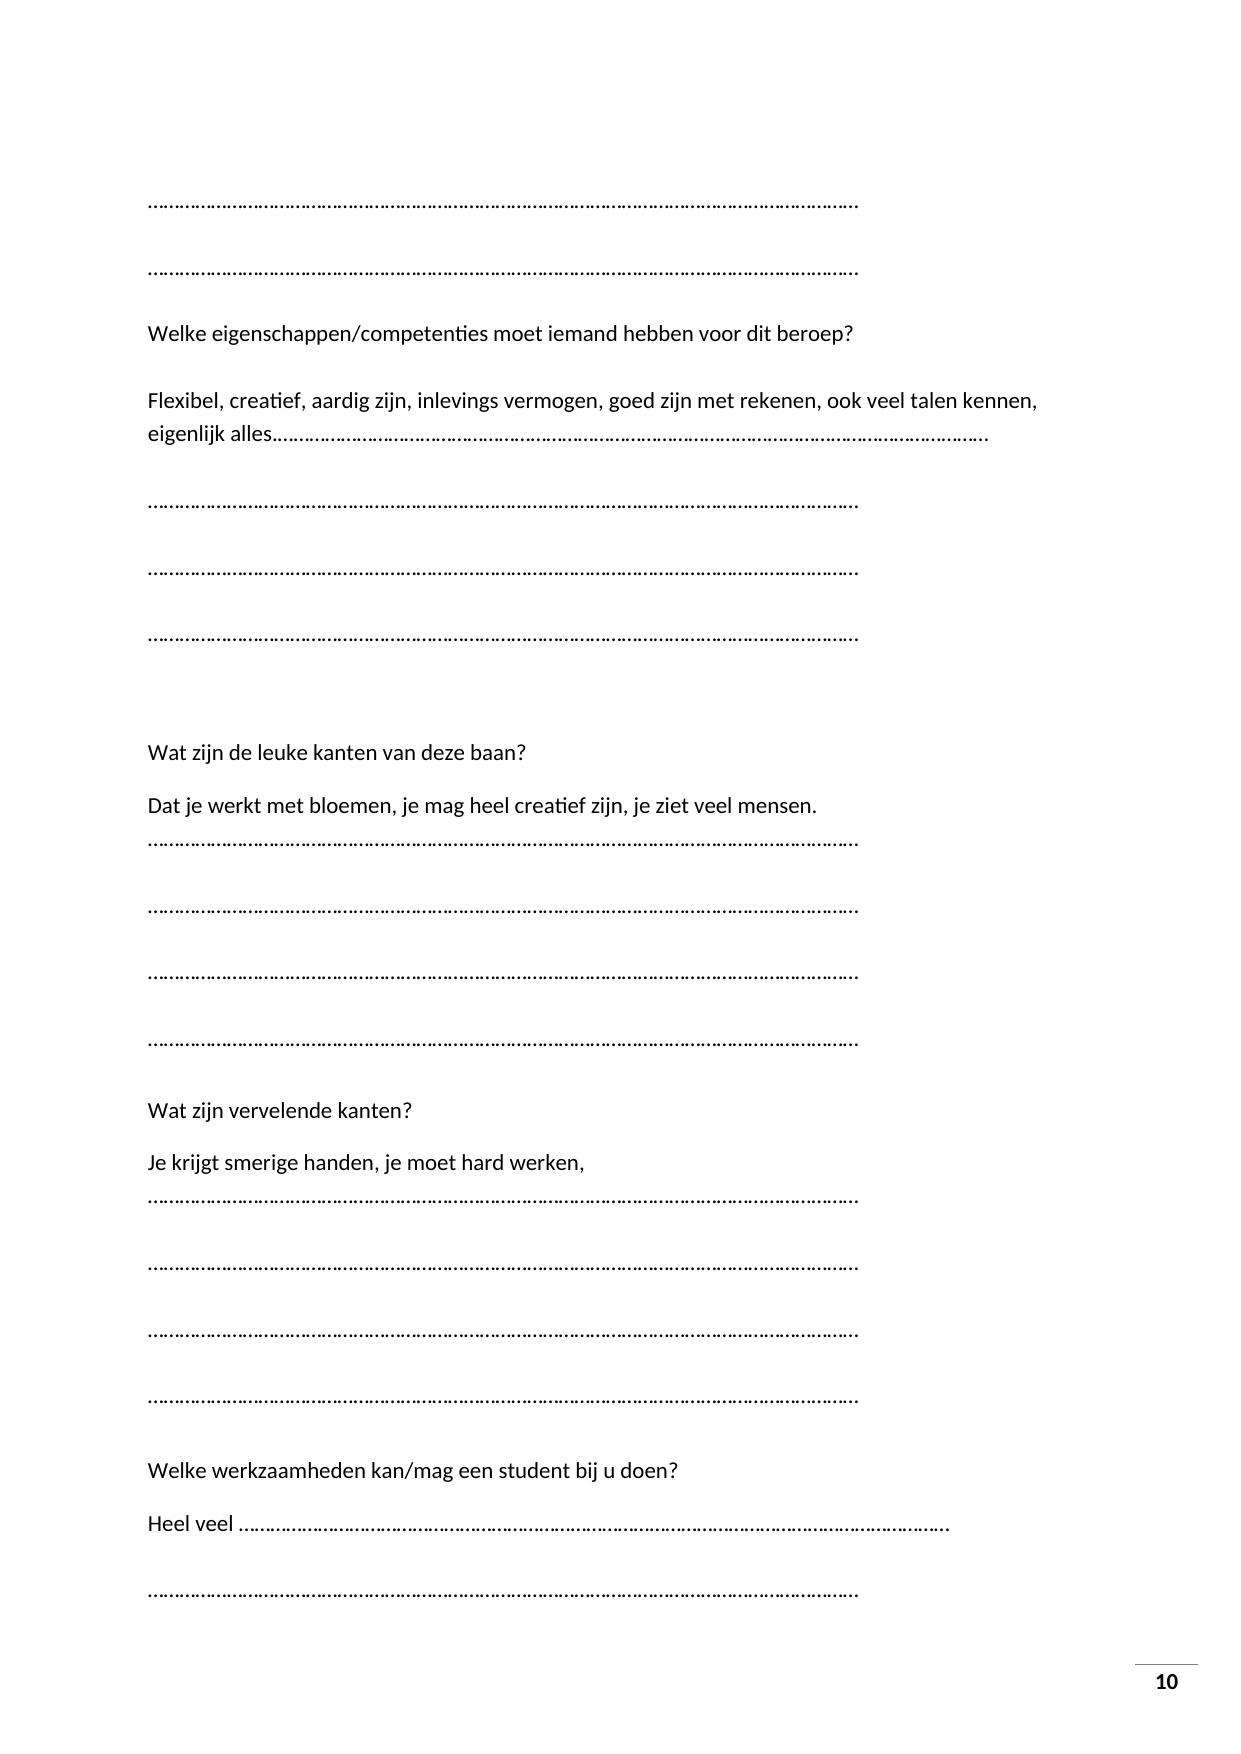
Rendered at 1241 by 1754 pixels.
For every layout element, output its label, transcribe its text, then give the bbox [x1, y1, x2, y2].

text Wat zijn de leuke kanten van deze baan? [148, 738, 1093, 767]
text ……………………………………………………………………………………………………………………… [148, 548, 1093, 581]
text Flexibel, creatief, aardig zijn, inlevings vermogen, goed zijn met rekenen, ook veel talen kennen, eigenlijk alles.……………………………………………………………………………………………………………………… [148, 381, 1093, 448]
text Dat je werkt met bloemen, je mag heel creatief zijn, je ziet veel mensen.……………………………………………………………………………………………………………………… [148, 785, 1093, 852]
text ……………………………………………………………………………………………………………………… [148, 1243, 1093, 1276]
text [148, 248, 1093, 281]
text Welke werkzaamheden kan/mag een student bij u doen? [148, 1457, 1093, 1484]
text ……………………………………………………………………………………………………………………… [148, 1019, 1093, 1052]
text Welke eigenschappen/competenties moet iemand hebben voor dit beroep? [148, 314, 1093, 381]
text ……………………………………………………………………………………………………………………… [148, 1376, 1093, 1410]
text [148, 181, 1093, 214]
text Heel veel ……………………………………………………………………………………………………………………… [148, 1503, 1093, 1537]
text ……………………………………………………………………………………………………………………… [148, 481, 1093, 514]
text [148, 1570, 1093, 1603]
text ……………………………………………………………………………………………………………………… [148, 614, 1093, 648]
text Je krijgt smerige handen, je moet hard werken, ……………………………………………………………………………………………………………………… [148, 1143, 1093, 1210]
text Wat zijn vervelende kanten? [148, 1096, 1093, 1124]
text ……………………………………………………………………………………………………………………… [148, 1310, 1093, 1343]
text ……………………………………………………………………………………………………………………… [148, 952, 1093, 985]
text ……………………………………………………………………………………………………………………… [148, 885, 1093, 919]
